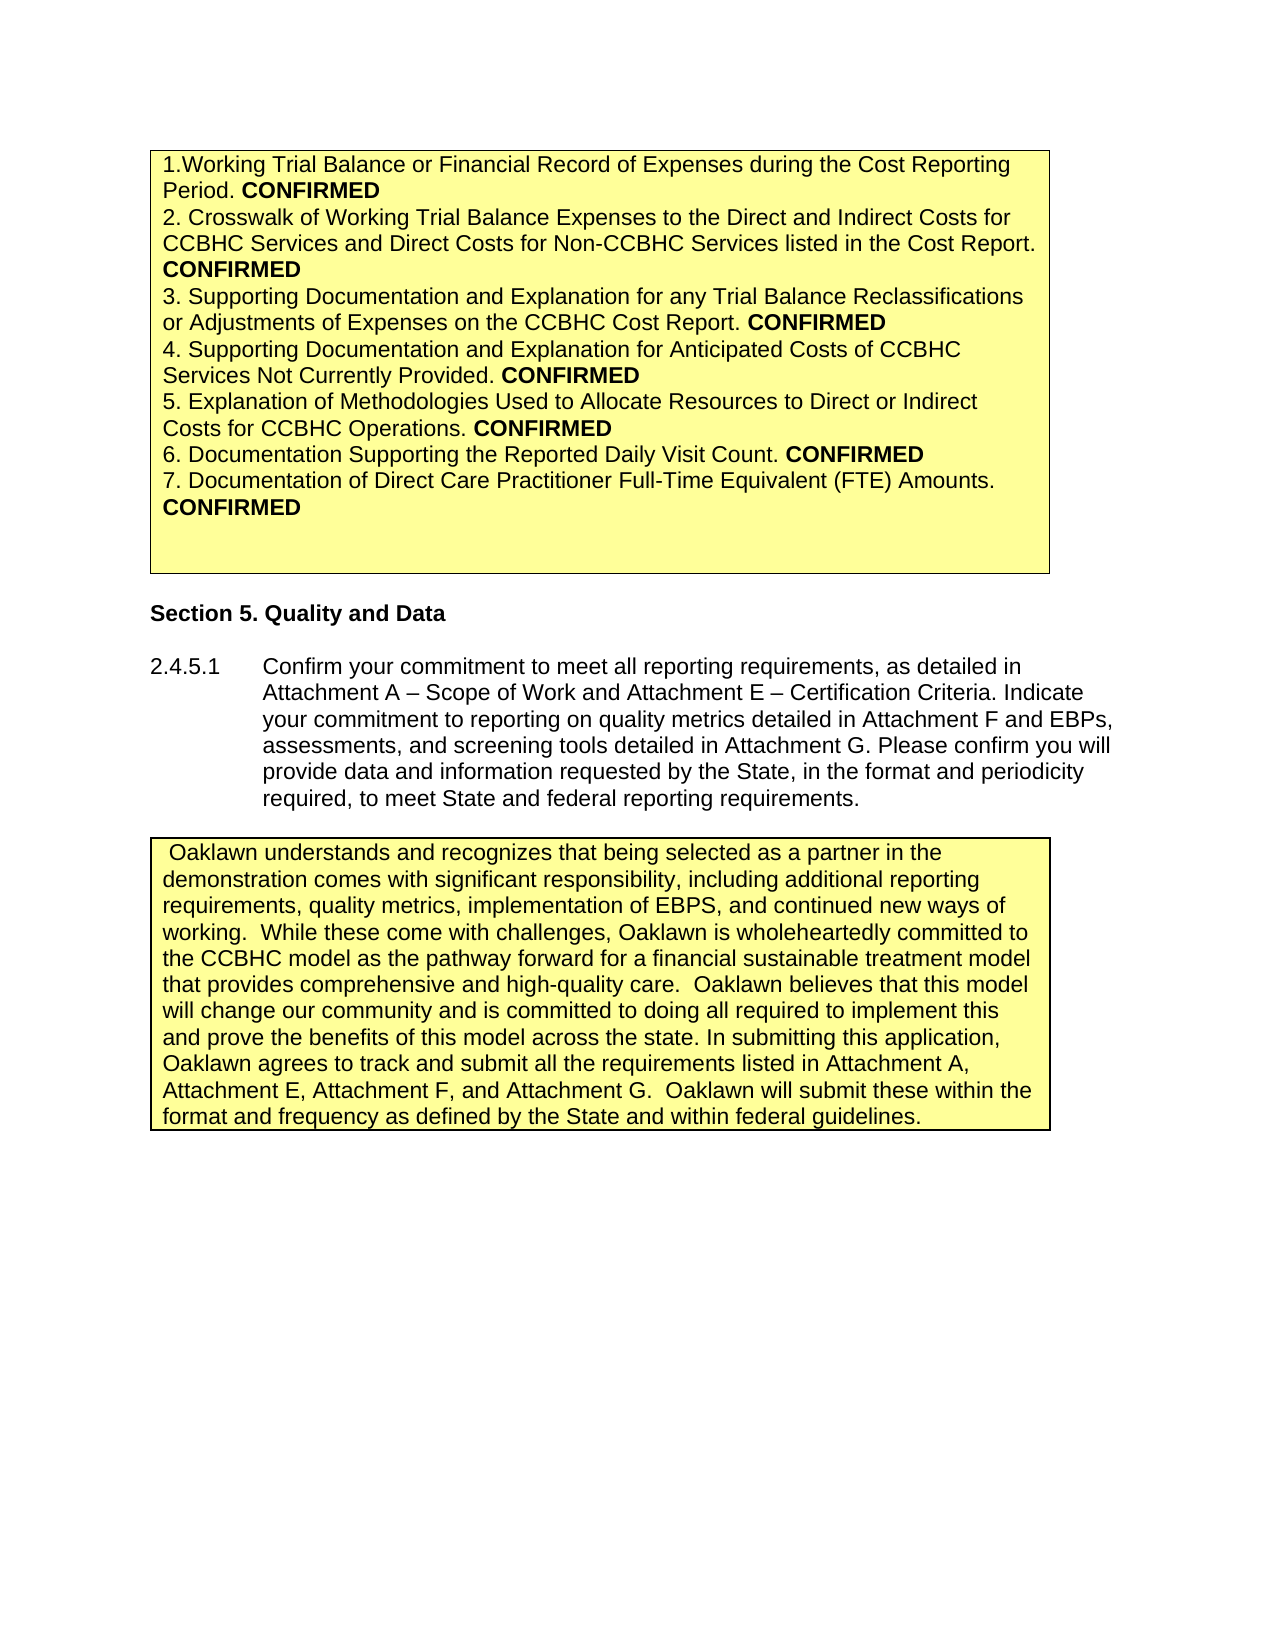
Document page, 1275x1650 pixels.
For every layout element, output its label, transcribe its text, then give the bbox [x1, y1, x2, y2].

text 2.4.5.1 Confirm your commitment to meet all reporting requirements, as detailed in Attachment A – Scope of Work and Attachment E – Certification Criteria. Indicate your commitment to reporting on quality metrics detailed in Attachment F and EBPs, assessments, and screening tools detailed in Attachment G. Please confirm you will provide data and information requested by the State, in the format and periodicity required, to meet State and federal reporting requirements. [150, 653, 1125, 811]
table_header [151, 151, 1049, 573]
table_header Oaklawn understands and recognizes that being selected as a partner in the demonstration comes with significant responsibility, including additional reporting requirements, quality metrics, implementation of EBPS, and continued new ways of working. While these come with challenges, Oaklawn is wholeheartedly committed to the CCBHC model as the pathway forward for a financial sustainable treatment model that provides comprehensive and high-quality care. Oaklawn believes that this model will change our community and is committed to doing all required to implement this and prove the benefits of this model across the state. In submitting this application, Oaklawn agrees to track and submit all the requirements listed in Attachment A, Attachment E, Attachment F, and Attachment G. Oaklawn will submit these within the format and frequency as defined by the State and within federal guidelines. [152, 839, 1049, 1129]
text Section 5. Quality and Data [150, 600, 1125, 626]
